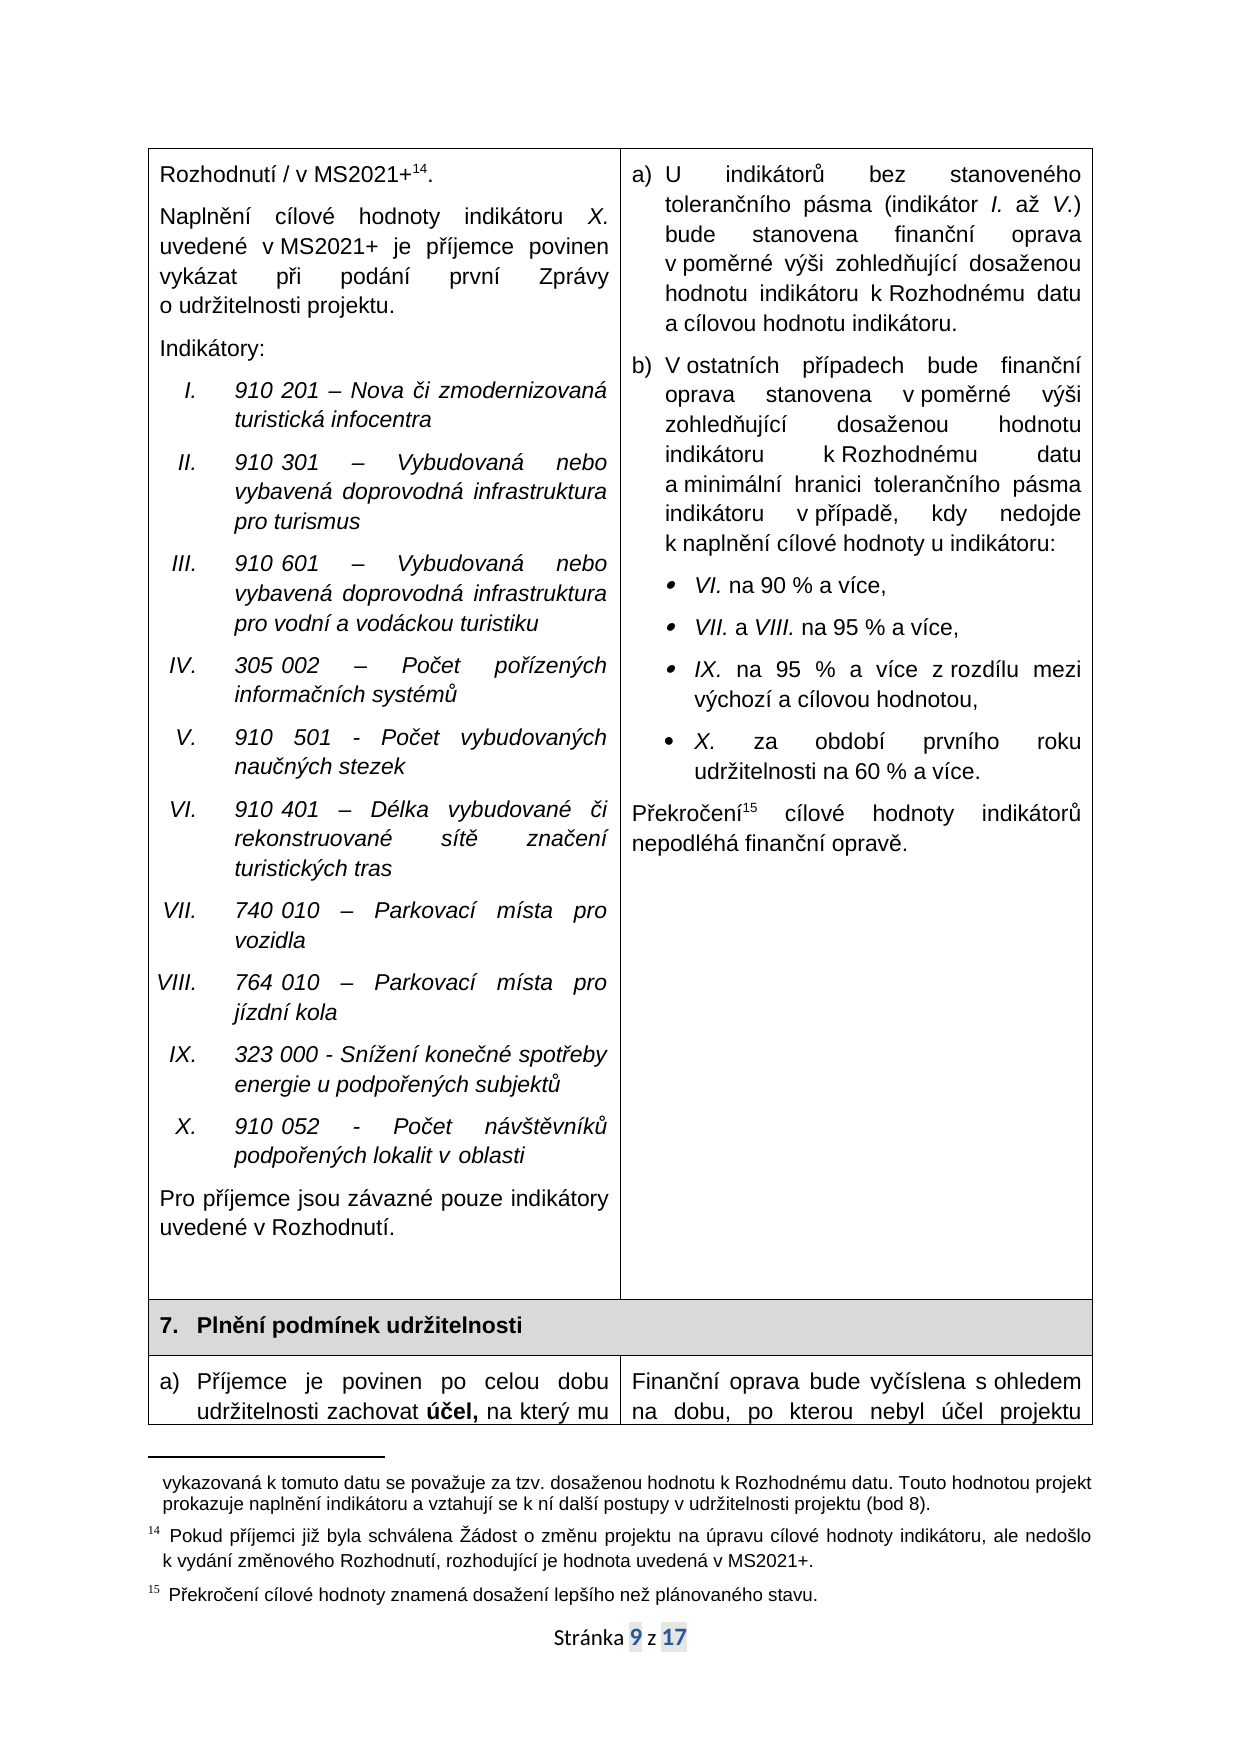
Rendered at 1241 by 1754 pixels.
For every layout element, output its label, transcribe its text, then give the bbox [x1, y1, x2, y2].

table_cell Plnění podmínek udržitelnosti [149, 1300, 1092, 1355]
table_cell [149, 149, 620, 1299]
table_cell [621, 149, 1092, 1299]
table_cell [149, 1356, 620, 1424]
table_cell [621, 1356, 1092, 1424]
